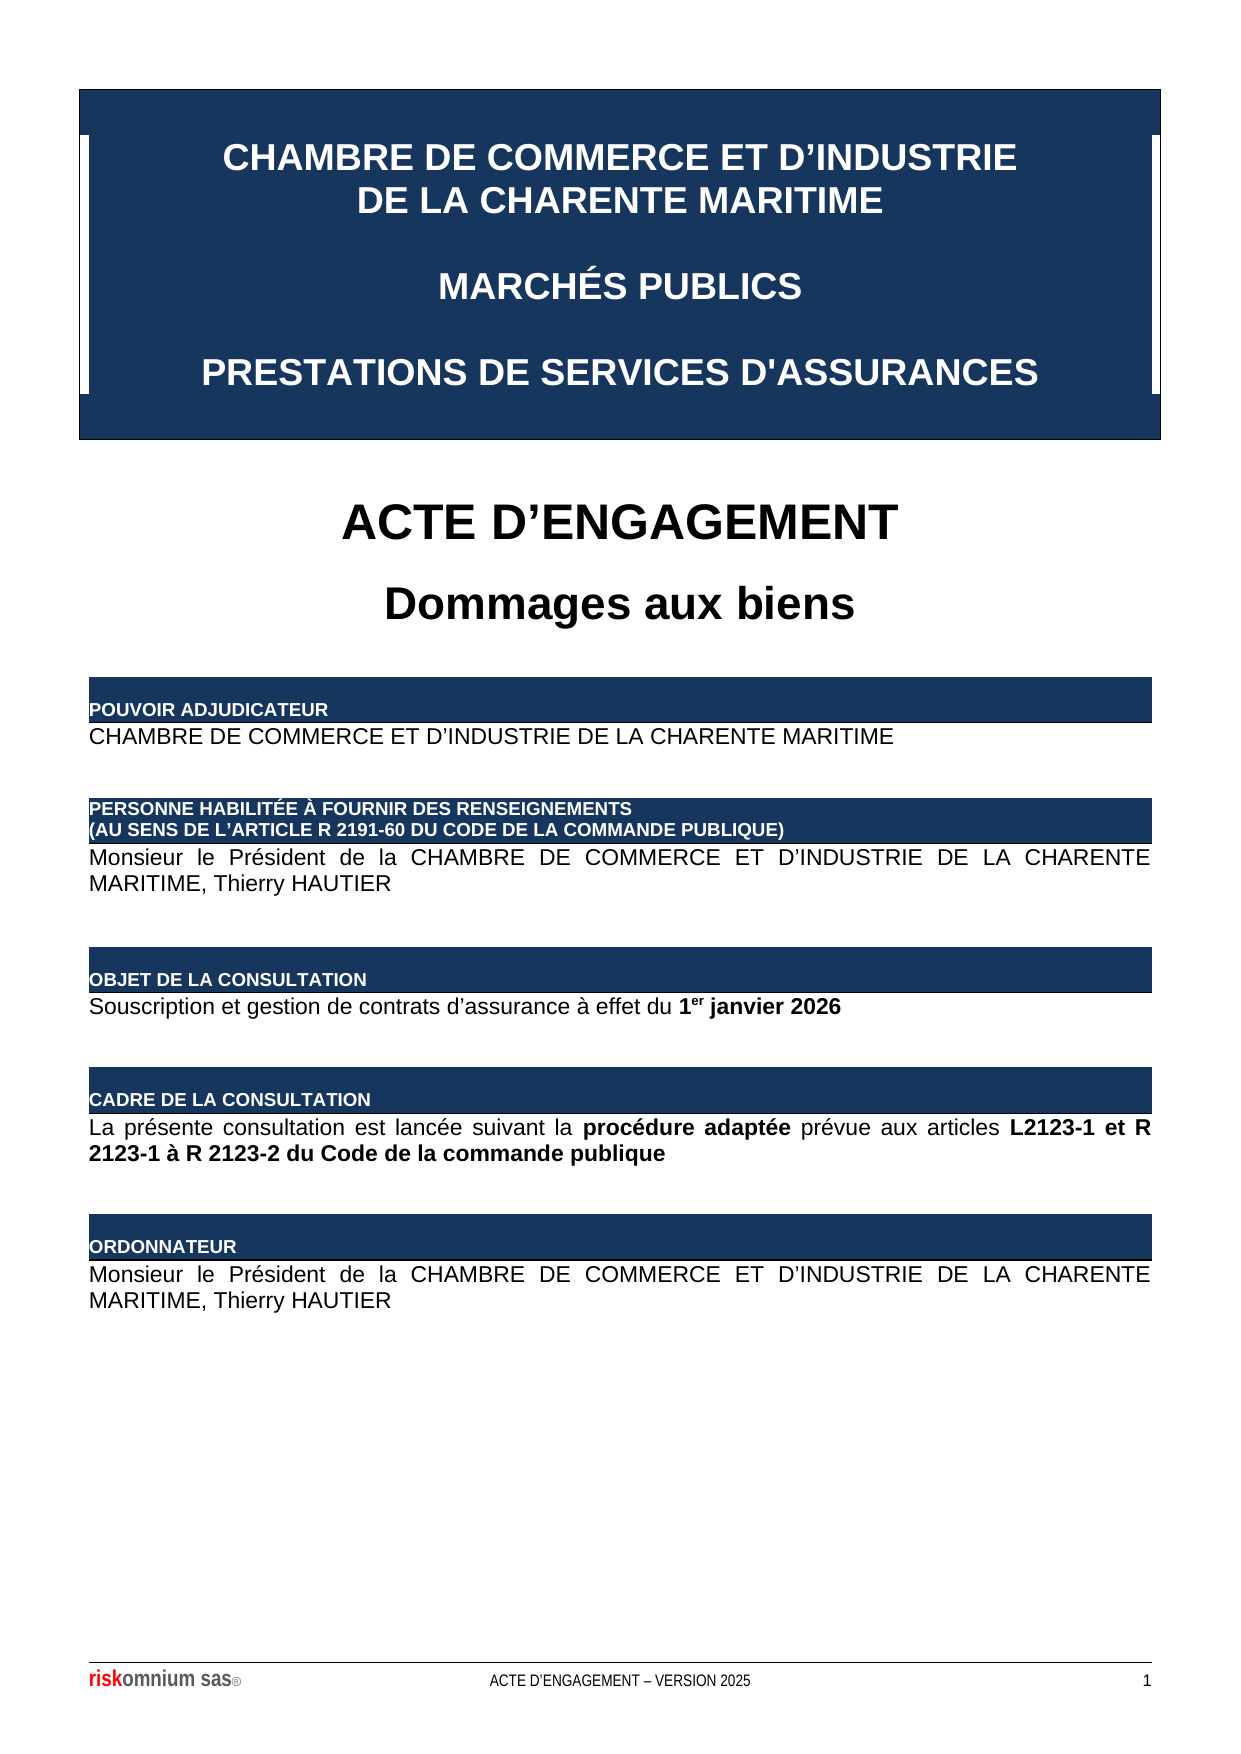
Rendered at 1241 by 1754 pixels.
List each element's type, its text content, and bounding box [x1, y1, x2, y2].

text DE LA CHARENTE MARITIME [89, 178, 1152, 221]
text CHAMBRE DE COMMERCE ET D’INDUSTRIE [89, 135, 1152, 178]
text La présente consultation est lancée suivant la procédure adaptée prévue aux articles L2123-1 et R 2123-1 à R 2123-2 du Code de la commande publique [89, 1114, 1152, 1166]
text Monsieur le Président de la CHAMBRE DE COMMERCE ET D’INDUSTRIE DE LA CHARENTE MARITIME, Thierry HAUTIER [89, 844, 1152, 897]
text (AU SENS DE L’ARTICLE R 2191-60 DU CODE DE LA COMMANDE PUBLIQUE) [89, 819, 1152, 843]
text MARCHÉS PUBLICS [89, 264, 1152, 307]
text POUVOIR ADJUDICATEUR [89, 699, 1152, 722]
text ACTE D’ENGAGEMENT [89, 493, 1152, 550]
text Monsieur le Président de la CHAMBRE DE COMMERCE ET D’INDUSTRIE DE LA CHARENTE MARITIME, Thierry HAUTIER [89, 1261, 1152, 1313]
text OBJET DE LA CONSULTATION [89, 968, 1152, 992]
text PRESTATIONS DE SERVICES D'ASSURANCES [89, 351, 1152, 391]
text PERSONNE HABILITÉE À FOURNIR DES RENSEIGNEMENTS [89, 798, 1152, 819]
text ORDONNATEUR [89, 1236, 1152, 1259]
text Dommages aux biens [89, 576, 1152, 629]
text CHAMBRE DE COMMERCE ET D’INDUSTRIE DE LA CHARENTE MARITIME [89, 723, 1152, 750]
text Souscription et gestion de contrats d’assurance à effet du 1er janvier 2026 [89, 993, 1152, 1019]
text CADRE DE LA CONSULTATION [89, 1089, 1152, 1113]
